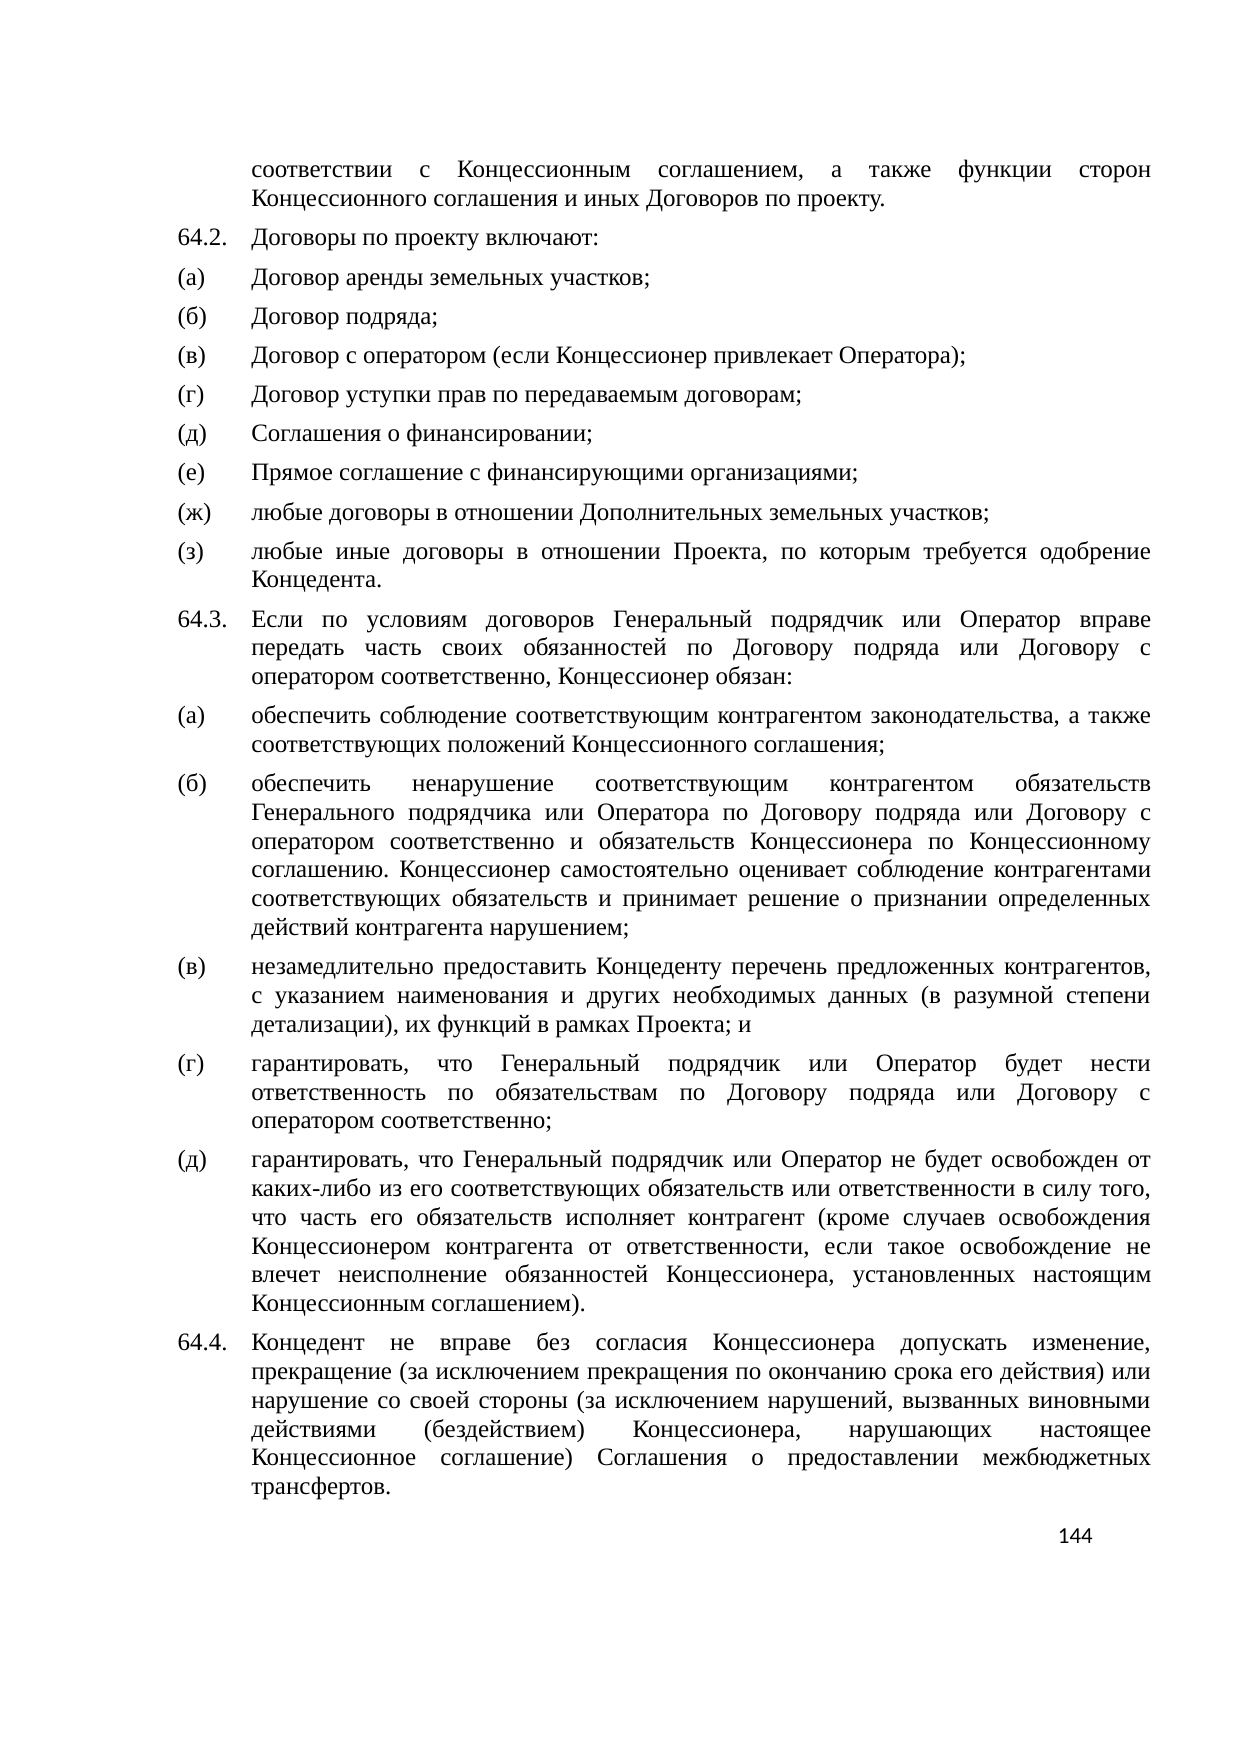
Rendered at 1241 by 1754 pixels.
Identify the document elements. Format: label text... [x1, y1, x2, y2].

text Договоры по проекту включают: [177, 222, 1152, 251]
text Соглашения о финансировании; [177, 418, 1152, 447]
text обеспечить соблюдение соответствующим контрагентом законодательства, а также соответствующих положений Концессионного соглашения; [177, 700, 1152, 758]
text любые договоры в отношении Дополнительных земельных участков; [177, 497, 1152, 525]
text Договор уступки прав по передаваемым договорам; [177, 379, 1152, 408]
text любые иные договоры в отношении Проекта, по которым требуется одобрение Концедента. [177, 536, 1152, 593]
text Прямое соглашение с финансирующими организациями; [177, 457, 1152, 486]
text гарантировать, что Генеральный подрядчик или Оператор не будет освобожден от каких-либо из его соответствующих обязательств или ответственности в силу того, что часть его обязательств исполняет контрагент (кроме случаев освобождения Концессионером контрагента от ответственности, если такое освобождение не влечет неисполнение обязанностей Концессионера, установленных настоящим Концессионным соглашением). [177, 1144, 1152, 1317]
text Если по условиям договоров Генеральный подрядчик или Оператор вправе передать часть своих обязанностей по Договору подряда или Договору с оператором соответственно, Концессионер обязан: [177, 604, 1152, 690]
text Договор с оператором (если Концессионер привлекает Оператора); [177, 340, 1152, 369]
text Договор аренды земельных участков; [177, 262, 1152, 290]
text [177, 154, 1152, 212]
text Концедент не вправе без согласия Концессионера допускать изменение, прекращение (за исключением прекращения по окончанию срока его действия) или нарушение со своей стороны (за исключением нарушений, вызванных виновными действиями (бездействием) Концессионера, нарушающих настоящее Концессионное соглашение) Соглашения о предоставлении межбюджетных трансфертов. [177, 1327, 1152, 1500]
text гарантировать, что Генеральный подрядчик или Оператор будет нести ответственность по обязательствам по Договору подряда или Договору с оператором соответственно; [177, 1048, 1152, 1134]
text Договор подряда; [177, 301, 1152, 329]
text обеспечить ненарушение соответствующим контрагентом обязательств Генерального подрядчика или Оператора по Договору подряда или Договору с оператором соответственно и обязательств Концессионера по Концессионному соглашению. Концессионер самостоятельно оценивает соблюдение контрагентами соответствующих обязательств и принимает решение о признании определенных действий контрагента нарушением; [177, 768, 1152, 941]
text незамедлительно предоставить Концеденту перечень предложенных контрагентов, с указанием наименования и других необходимых данных (в разумной степени детализации), их функций в рамках Проекта; и [177, 951, 1152, 1037]
